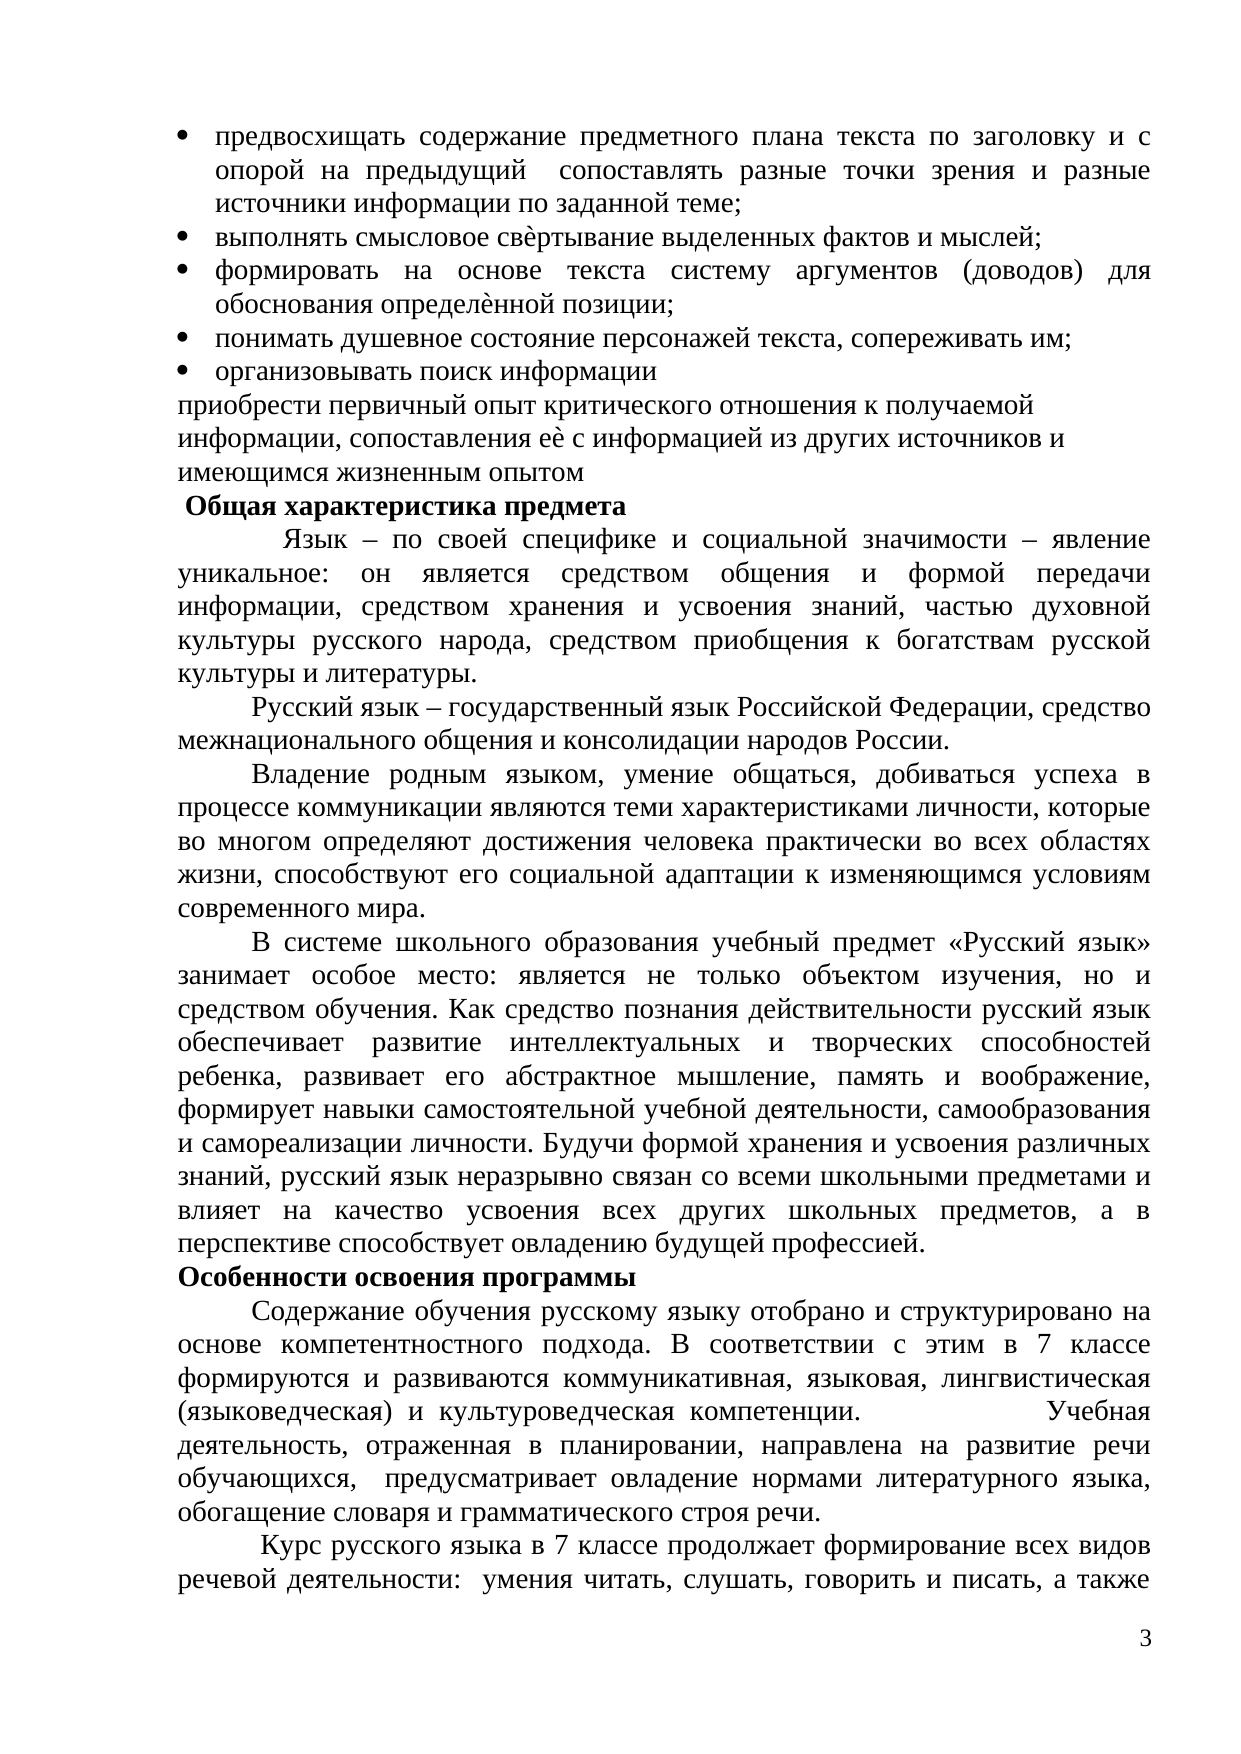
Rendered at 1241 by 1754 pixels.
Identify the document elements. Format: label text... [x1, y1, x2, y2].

text Содержание обучения русскому языку отобрано и структурировано на основе компетентностного подхода. В соответствии с этим в 7 классе формируются и развиваются коммуникативная, языковая, лингвистическая (языковедческая) и культуроведческая компетенции. Учебная деятельность, отраженная в планировании, направлена на развитие речи обучающихся, предусматривает овладение нормами литературного языка, обогащение словаря и грамматического строя речи. [177, 1293, 1152, 1527]
text Язык – по своей специфике и социальной значимости – явление уникальное: он является средством общения и формой передачи информации, средством хранения и усвоения знаний, частью духовной культуры русского народа, средством приобщения к богатствам русской культуры и литературы. [177, 521, 1152, 689]
list предвосхищать содержание предметного плана текста по заголовку и с опорой на предыдущий сопоставлять разные точки зрения и разные источники информации по заданной теме; [177, 118, 1152, 219]
list организовывать поиск информации [177, 353, 1152, 387]
text приобрести первичный опыт критического отношения к получаемой информации, сопоставления еѐ с информацией из других источников и имеющимся жизненным опытом [177, 387, 1152, 488]
list формировать на основе текста систему аргументов (доводов) для обоснования определѐнной позиции; [177, 252, 1152, 320]
text Русский язык – государственный язык Российской Федерации, средство межнационального общения и консолидации народов России. [177, 689, 1152, 756]
text Владение родным языком, умение общаться, добиваться успеха в процессе коммуникации являются теми характеристиками личности, которые во многом определяют достижения человека практически во всех областях жизни, способствуют его социальной адаптации к изменяющимся условиям современного мира. [177, 756, 1152, 924]
text Особенности освоения программы [177, 1259, 1152, 1293]
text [177, 1527, 1152, 1594]
list выполнять смысловое свѐртывание выделенных фактов и мыслей; [177, 219, 1152, 252]
text В системе школьного образования учебный предмет «Русский язык» занимает особое место: является не только объектом изучения, но и средством обучения. Как средство познания действительности русский язык обеспечивает развитие интеллектуальных и творческих способностей ребенка, развивает его абстрактное мышление, память и воображение, формирует навыки самостоятельной учебной деятельности, самообразования и самореализации личности. Будучи формой хранения и усвоения различных знаний, русский язык неразрывно связан со всеми школьными предметами и влияет на качество усвоения всех других школьных предметов, а в перспективе способствует овладению будущей профессией. [177, 924, 1152, 1259]
text Общая характеристика предмета [177, 488, 1152, 521]
list понимать душевное состояние персонажей текста, сопереживать им; [177, 320, 1152, 353]
